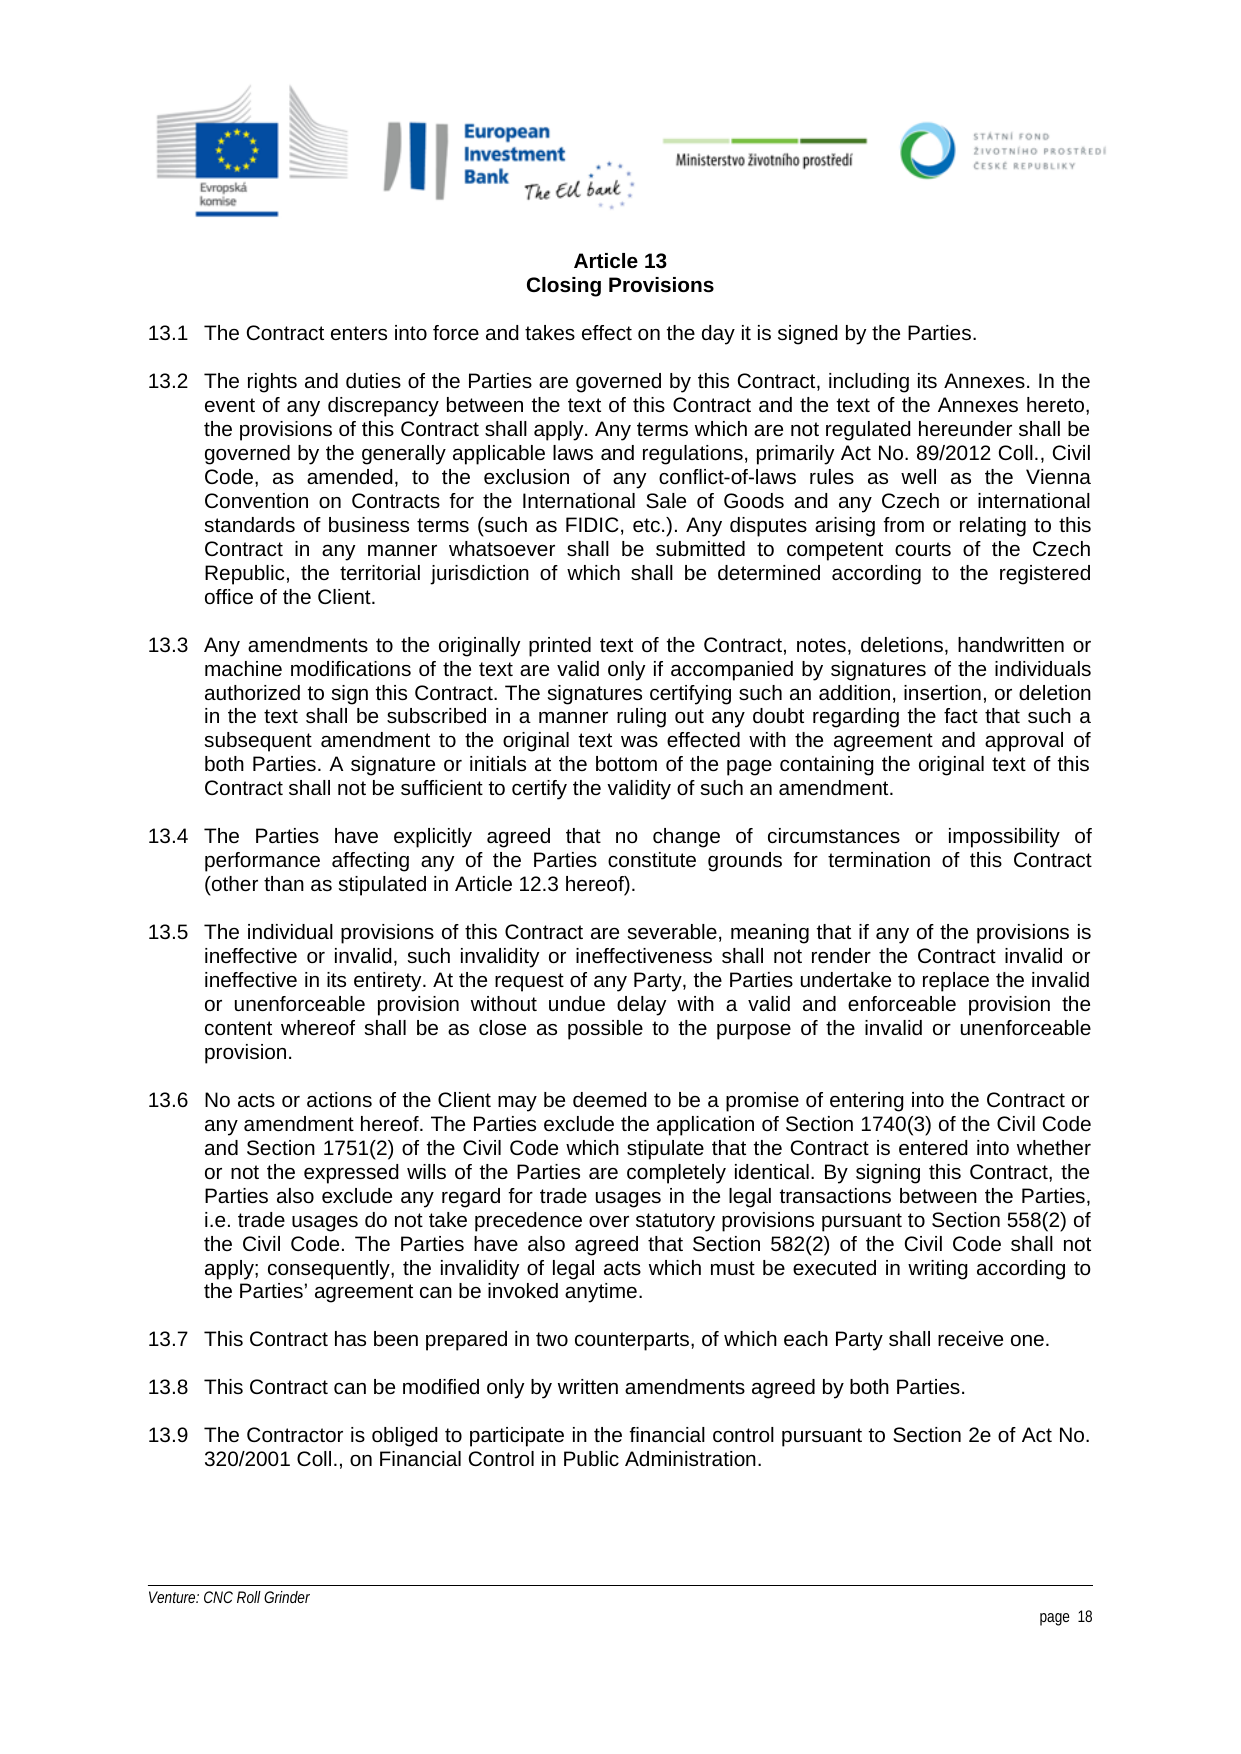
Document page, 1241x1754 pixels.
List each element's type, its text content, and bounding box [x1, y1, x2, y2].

list The Contractor is obliged to participate in the financial control pursuant to Section 2e of Act No. 320/2001 Coll., on Financial Control in Public Administration. [148, 1423, 1093, 1471]
list The Parties have explicitly agreed that no change of circumstances or impossibility of performance affecting any of the Parties constitute grounds for termination of this Contract (other than as stipulated in Article 12.3 hereof). [148, 824, 1093, 896]
list Any amendments to the originally printed text of the Contract, notes, deletions, handwritten or machine modifications of the text are valid only if accompanied by signatures of the individuals authorized to sign this Contract. The signatures certifying such an addition, insertion, or deletion in the text shall be subscribed in a manner ruling out any doubt regarding the fact that such a subsequent amendment to the original text was effected with the agreement and approval of both Parties. A signature or initials at the bottom of the page containing the original text of this Contract shall not be sufficient to certify the validity of such an amendment. [148, 632, 1093, 800]
list This Contract can be modified only by written amendments agreed by both Parties. [148, 1375, 1093, 1399]
text Article 13 [148, 249, 1093, 273]
text Closing Provisions [148, 273, 1093, 297]
picture [147, 73, 1122, 225]
list This Contract has been prepared in two counterparts, of which each Party shall receive one. [148, 1327, 1093, 1351]
list The Contract enters into force and takes effect on the day it is signed by the Parties. [148, 321, 1093, 345]
list No acts or actions of the Client may be deemed to be a promise of entering into the Contract or any amendment hereof. The Parties exclude the application of Section 1740(3) of the Civil Code and Section 1751(2) of the Civil Code which stipulate that the Contract is entered into whether or not the expressed wills of the Parties are completely identical. By signing this Contract, the Parties also exclude any regard for trade usages in the legal transactions between the Parties, i.e. trade usages do not take precedence over statutory provisions pursuant to Section 558(2) of the Civil Code. The Parties have also agreed that Section 582(2) of the Civil Code shall not apply; consequently, the invalidity of legal acts which must be executed in writing according to the Parties’ agreement can be invoked anytime. [148, 1088, 1093, 1303]
list The individual provisions of this Contract are severable, meaning that if any of the provisions is ineffective or invalid, such invalidity or ineffectiveness shall not render the Contract invalid or ineffective in its entirety. At the request of any Party, the Parties undertake to replace the invalid or unenforceable provision without undue delay with a valid and enforceable provision the content whereof shall be as close as possible to the purpose of the invalid or unenforceable provision. [148, 920, 1093, 1064]
list The rights and duties of the Parties are governed by this Contract, including its Annexes. In the event of any discrepancy between the text of this Contract and the text of the Annexes hereto, the provisions of this Contract shall apply. Any terms which are not regulated hereunder shall be governed by the generally applicable laws and regulations, primarily Act No. 89/2012 Coll., Civil Code, as amended, to the exclusion of any conflict-of-laws rules as well as the Vienna Convention on Contracts for the International Sale of Goods and any Czech or international standards of business terms (such as FIDIC, etc.). Any disputes arising from or relating to this Contract in any manner whatsoever shall be submitted to competent courts of the Czech Republic, the territorial jurisdiction of which shall be determined according to the registered office of the Client. [148, 369, 1093, 608]
